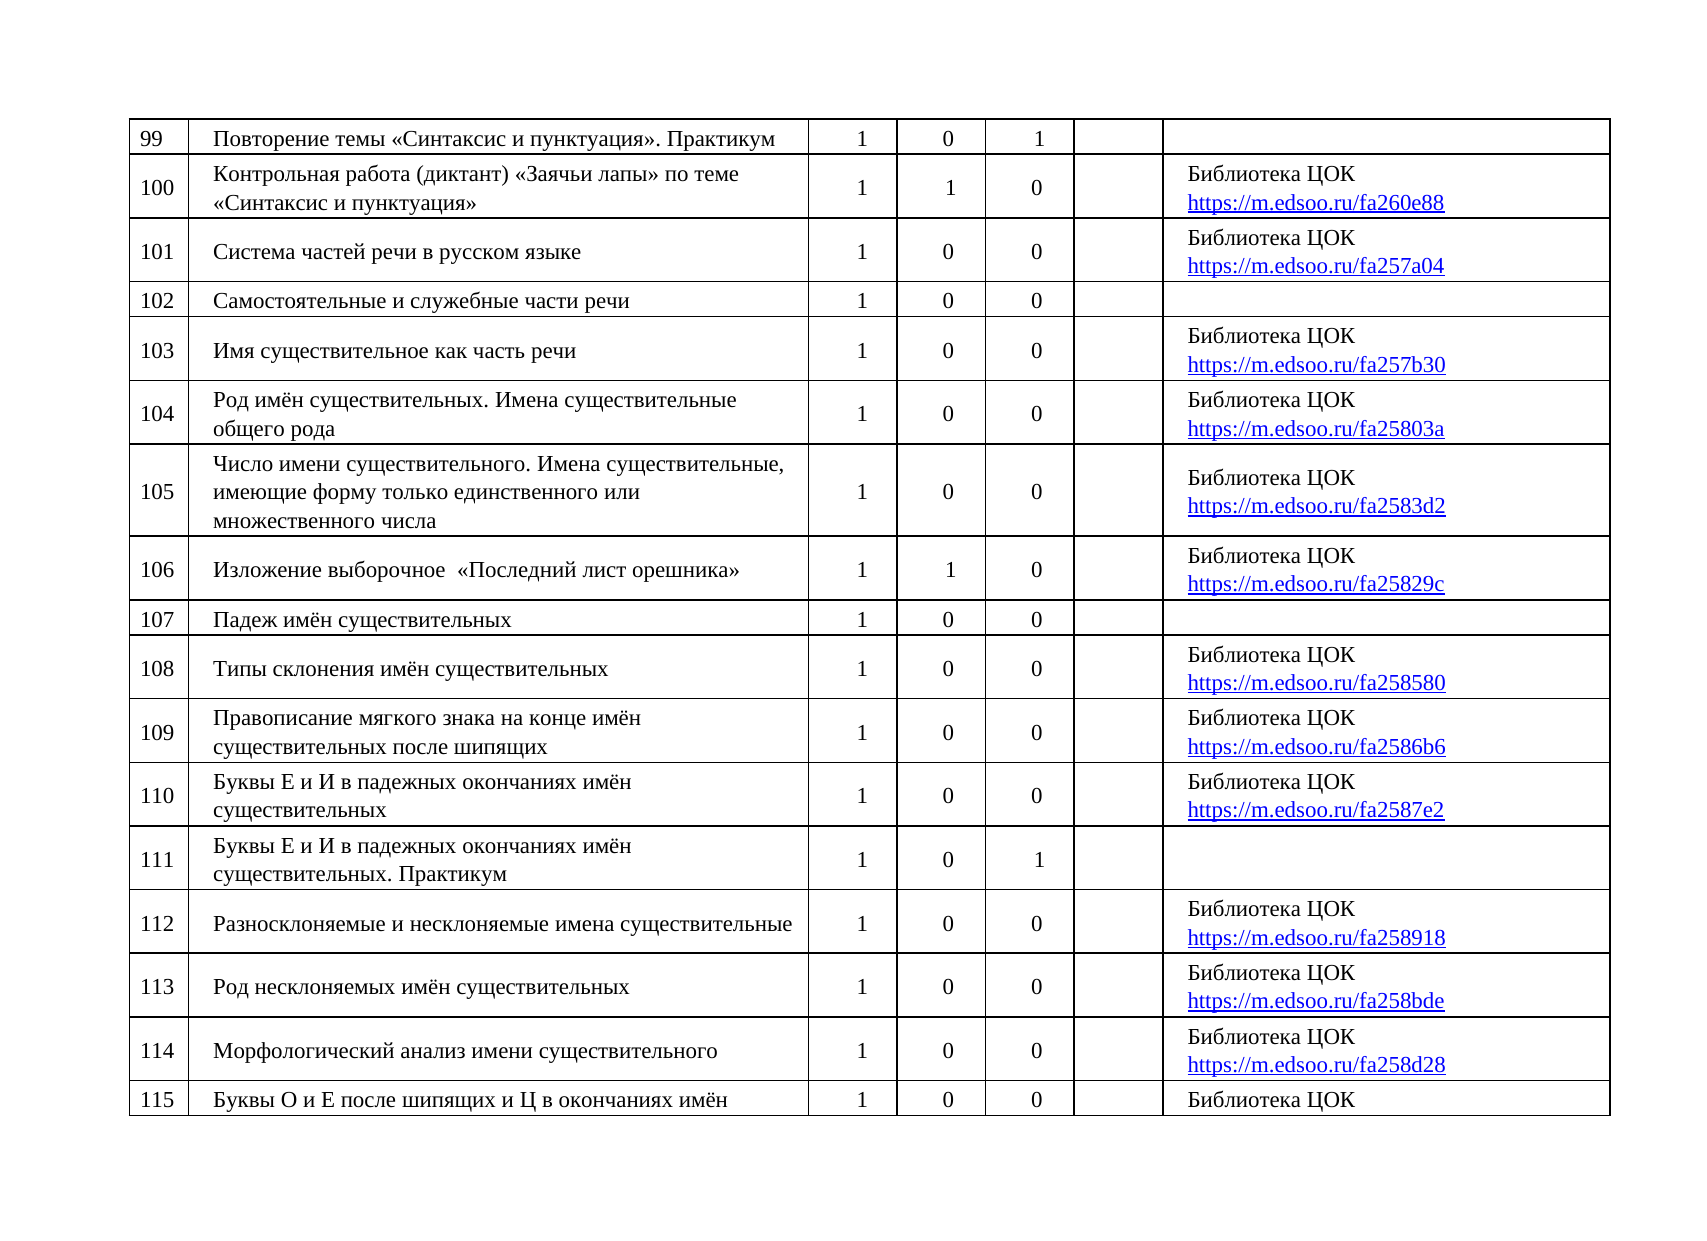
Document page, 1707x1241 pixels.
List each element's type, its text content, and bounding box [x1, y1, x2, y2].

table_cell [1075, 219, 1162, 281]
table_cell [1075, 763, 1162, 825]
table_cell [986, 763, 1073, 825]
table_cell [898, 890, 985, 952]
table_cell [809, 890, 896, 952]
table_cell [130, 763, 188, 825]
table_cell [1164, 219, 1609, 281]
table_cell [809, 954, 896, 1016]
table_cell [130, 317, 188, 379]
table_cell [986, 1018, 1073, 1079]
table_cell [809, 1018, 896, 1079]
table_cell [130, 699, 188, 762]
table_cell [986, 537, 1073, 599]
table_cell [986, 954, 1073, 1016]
table_cell 1 [809, 120, 896, 153]
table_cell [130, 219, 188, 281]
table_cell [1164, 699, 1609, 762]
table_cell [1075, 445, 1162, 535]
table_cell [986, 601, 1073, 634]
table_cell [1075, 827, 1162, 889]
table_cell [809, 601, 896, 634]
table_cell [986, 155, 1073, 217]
table_cell 1 [986, 120, 1073, 153]
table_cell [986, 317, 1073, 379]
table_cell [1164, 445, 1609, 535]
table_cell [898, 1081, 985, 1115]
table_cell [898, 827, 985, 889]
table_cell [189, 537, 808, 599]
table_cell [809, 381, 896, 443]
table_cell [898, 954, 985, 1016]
table_cell 0 [898, 120, 985, 153]
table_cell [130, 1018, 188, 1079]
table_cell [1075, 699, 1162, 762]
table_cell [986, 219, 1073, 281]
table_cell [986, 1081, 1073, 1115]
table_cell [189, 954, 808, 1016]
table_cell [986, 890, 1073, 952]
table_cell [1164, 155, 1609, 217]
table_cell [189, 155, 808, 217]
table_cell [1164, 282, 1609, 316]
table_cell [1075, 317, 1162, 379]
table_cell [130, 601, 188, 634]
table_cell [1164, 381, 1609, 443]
table_cell Повторение темы «Синтаксис и пунктуация». Практикум [189, 120, 808, 153]
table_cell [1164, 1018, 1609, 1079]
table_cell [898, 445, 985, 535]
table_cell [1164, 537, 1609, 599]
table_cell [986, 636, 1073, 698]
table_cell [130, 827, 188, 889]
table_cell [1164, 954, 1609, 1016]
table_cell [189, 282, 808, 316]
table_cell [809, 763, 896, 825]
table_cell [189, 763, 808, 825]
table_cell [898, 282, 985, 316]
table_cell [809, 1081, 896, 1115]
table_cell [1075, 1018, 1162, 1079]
table_cell [1075, 120, 1162, 153]
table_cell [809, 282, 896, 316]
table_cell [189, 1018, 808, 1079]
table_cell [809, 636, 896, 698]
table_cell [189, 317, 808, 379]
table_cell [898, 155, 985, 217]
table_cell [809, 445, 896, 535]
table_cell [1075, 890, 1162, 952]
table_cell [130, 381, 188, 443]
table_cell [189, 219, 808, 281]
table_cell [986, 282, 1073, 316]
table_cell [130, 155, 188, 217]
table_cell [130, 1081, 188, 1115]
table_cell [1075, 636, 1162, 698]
table_cell 99 [130, 120, 188, 153]
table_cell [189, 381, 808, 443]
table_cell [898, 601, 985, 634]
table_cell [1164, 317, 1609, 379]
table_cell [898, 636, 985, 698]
table_cell [1164, 120, 1609, 153]
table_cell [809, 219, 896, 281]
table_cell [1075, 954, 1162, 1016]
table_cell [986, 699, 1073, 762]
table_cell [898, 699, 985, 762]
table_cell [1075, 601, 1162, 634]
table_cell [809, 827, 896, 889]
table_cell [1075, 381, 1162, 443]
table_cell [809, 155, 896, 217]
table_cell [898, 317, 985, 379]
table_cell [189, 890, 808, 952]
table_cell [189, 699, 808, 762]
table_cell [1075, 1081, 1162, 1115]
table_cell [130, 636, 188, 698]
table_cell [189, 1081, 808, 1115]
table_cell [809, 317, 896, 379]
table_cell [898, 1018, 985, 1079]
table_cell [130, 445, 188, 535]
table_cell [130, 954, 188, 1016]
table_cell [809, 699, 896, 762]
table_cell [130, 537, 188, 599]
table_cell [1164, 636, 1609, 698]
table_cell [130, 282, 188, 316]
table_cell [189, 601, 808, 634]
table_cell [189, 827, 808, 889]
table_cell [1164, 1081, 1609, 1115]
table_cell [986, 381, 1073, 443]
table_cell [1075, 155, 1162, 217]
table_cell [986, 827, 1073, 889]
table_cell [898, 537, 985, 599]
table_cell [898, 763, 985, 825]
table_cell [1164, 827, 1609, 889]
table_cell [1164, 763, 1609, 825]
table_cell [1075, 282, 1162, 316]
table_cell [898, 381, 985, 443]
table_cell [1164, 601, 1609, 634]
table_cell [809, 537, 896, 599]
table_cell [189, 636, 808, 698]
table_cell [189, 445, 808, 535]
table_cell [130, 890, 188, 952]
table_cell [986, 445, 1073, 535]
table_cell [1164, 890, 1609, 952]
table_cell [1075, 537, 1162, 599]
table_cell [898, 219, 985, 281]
